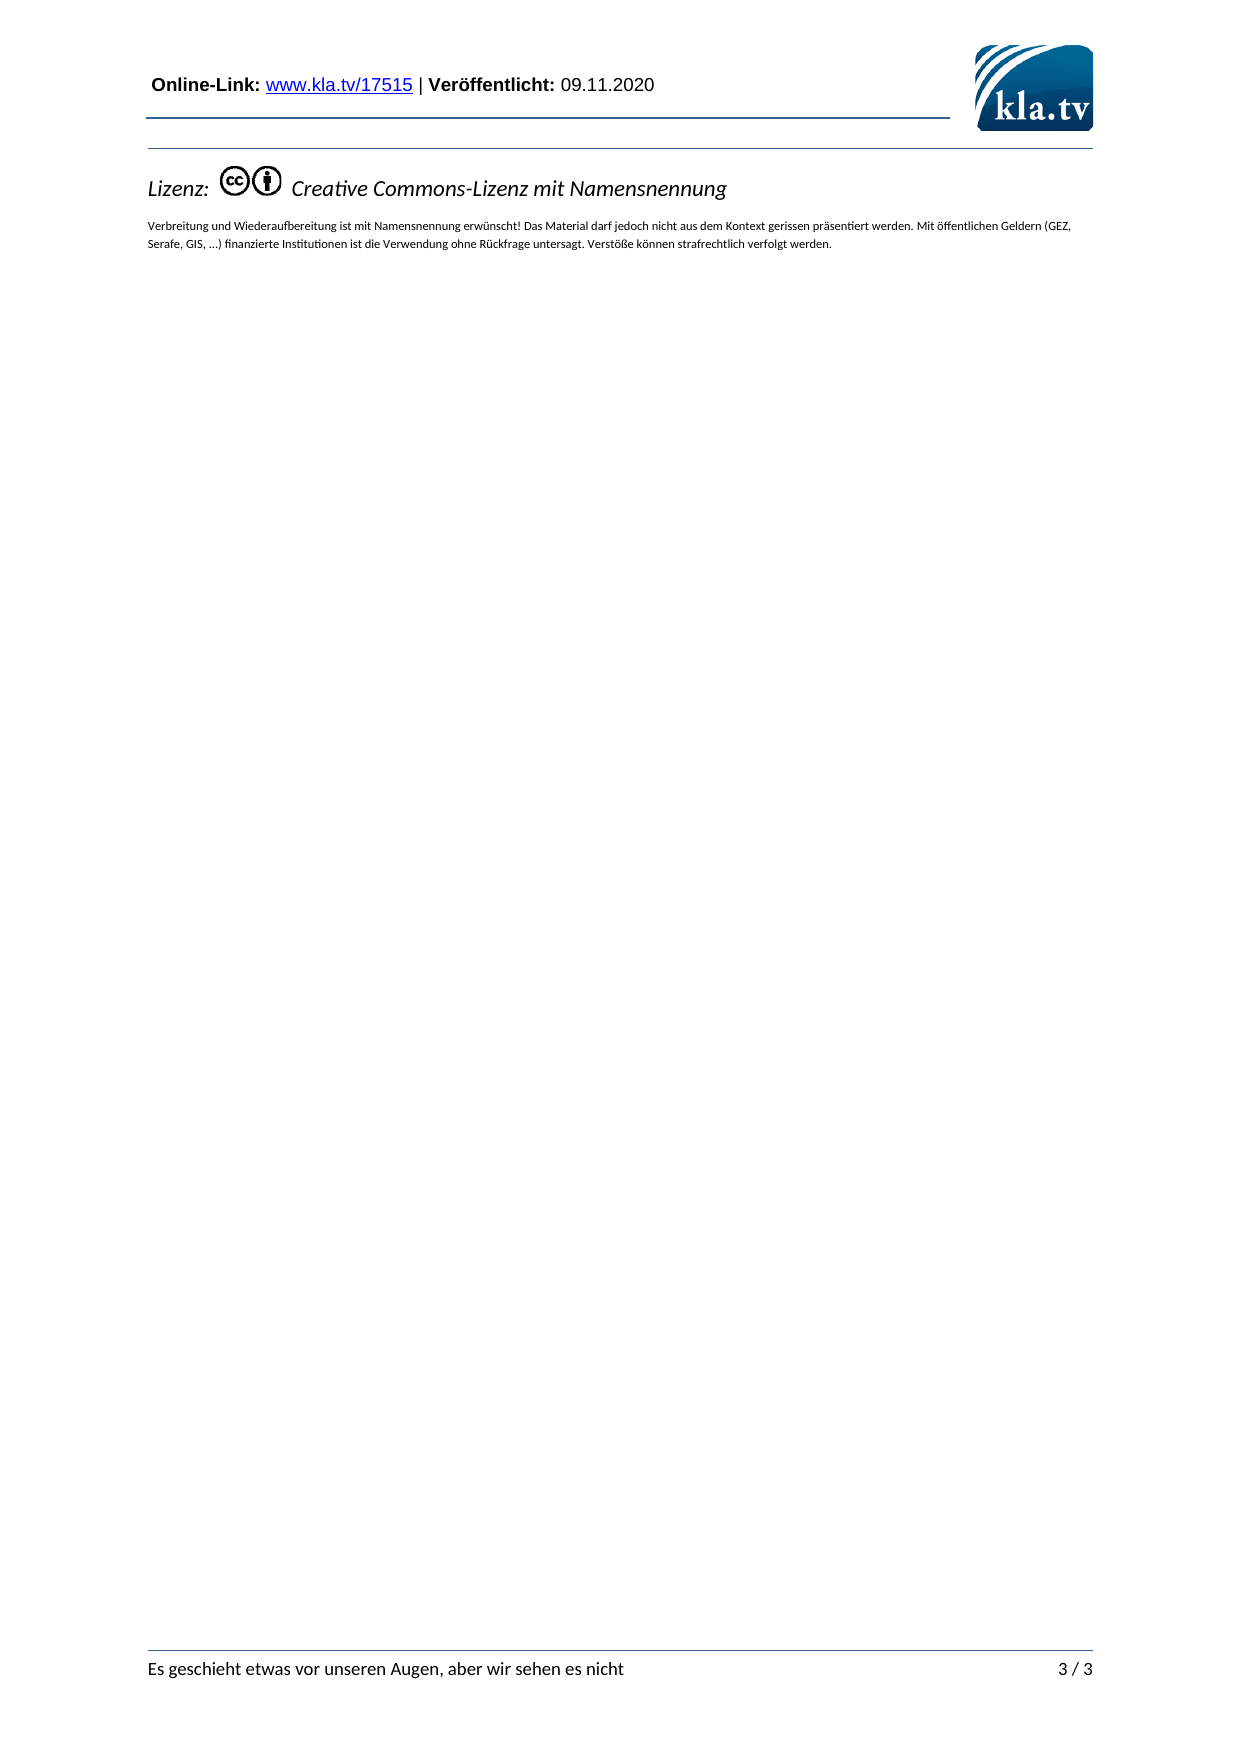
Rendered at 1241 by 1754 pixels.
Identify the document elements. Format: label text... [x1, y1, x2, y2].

text Lizenz: Creative Commons-Lizenz mit Namensnennung [148, 149, 1093, 202]
text Verbreitung und Wiederaufbereitung ist mit Namensnennung erwünscht! Das Material darf jedoch nicht aus dem Kontext gerissen präsentiert werden. Mit öffentlichen Geldern (GEZ, Serafe, GIS, ...) finanzierte Institutionen ist die Verwendung ohne Rückfrage untersagt. Verstöße können strafrechtlich verfolgt werden. [148, 218, 1093, 251]
